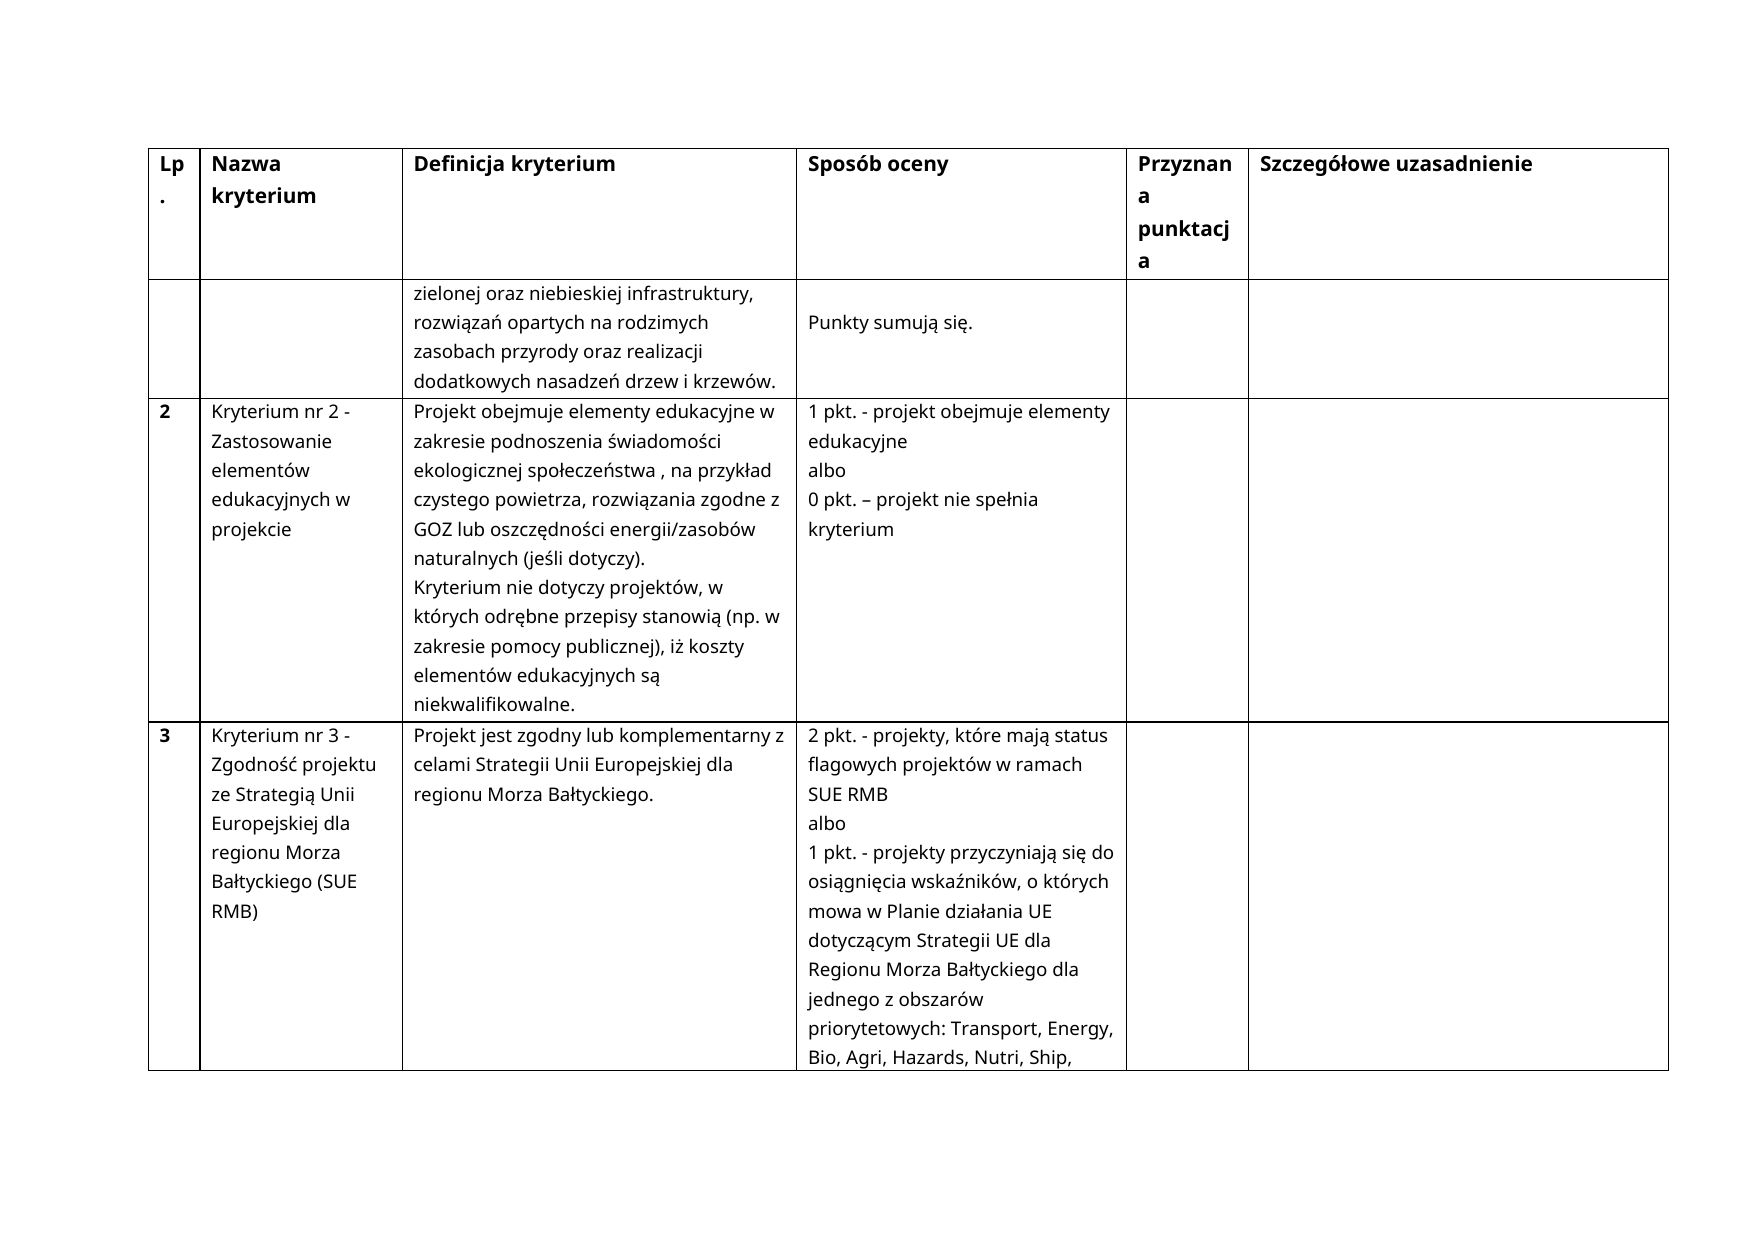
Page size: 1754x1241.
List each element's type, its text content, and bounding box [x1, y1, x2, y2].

table_cell Projekt obejmuje elementy edukacyjne w zakresie podnoszenia świadomości ekologicznej społeczeństwa , na przykład czystego powietrza, rozwiązania zgodne z GOZ lub oszczędności energii/zasobów naturalnych (jeśli dotyczy). Kryterium nie dotyczy projektów, w których odrębne przepisy stanowią (np. w zakresie pomocy publicznej), iż koszty elementów edukacyjnych są niekwalifikowalne. [403, 399, 796, 721]
table_cell [1127, 723, 1248, 1070]
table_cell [797, 723, 1126, 1070]
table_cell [201, 723, 402, 1070]
table_cell [1127, 399, 1248, 721]
table_header Przyznana punktacja [1127, 149, 1248, 279]
table_cell [1249, 280, 1668, 398]
table_header Szczegółowe uzasadnienie [1249, 149, 1668, 279]
table_cell Kryterium nr 2 - Zastosowanie elementów edukacyjnych w projekcie [201, 399, 402, 721]
table_header Lp. [149, 149, 199, 279]
table_cell [1249, 723, 1668, 1070]
table_header Definicja kryterium [403, 149, 796, 279]
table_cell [797, 280, 1126, 398]
table_header Sposób oceny [797, 149, 1126, 279]
table_cell 1 pkt. - projekt obejmuje elementy edukacyjne albo 0 pkt. – projekt nie spełnia kryterium [797, 399, 1126, 721]
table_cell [403, 723, 796, 1070]
table_cell [1249, 399, 1668, 721]
table_cell 3 [149, 723, 199, 1070]
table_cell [403, 280, 796, 398]
table_cell [1127, 280, 1248, 398]
table_cell 2 [149, 399, 199, 721]
table_header Nazwa kryterium [201, 149, 402, 279]
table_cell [201, 280, 402, 398]
table_cell 1 [149, 280, 199, 398]
